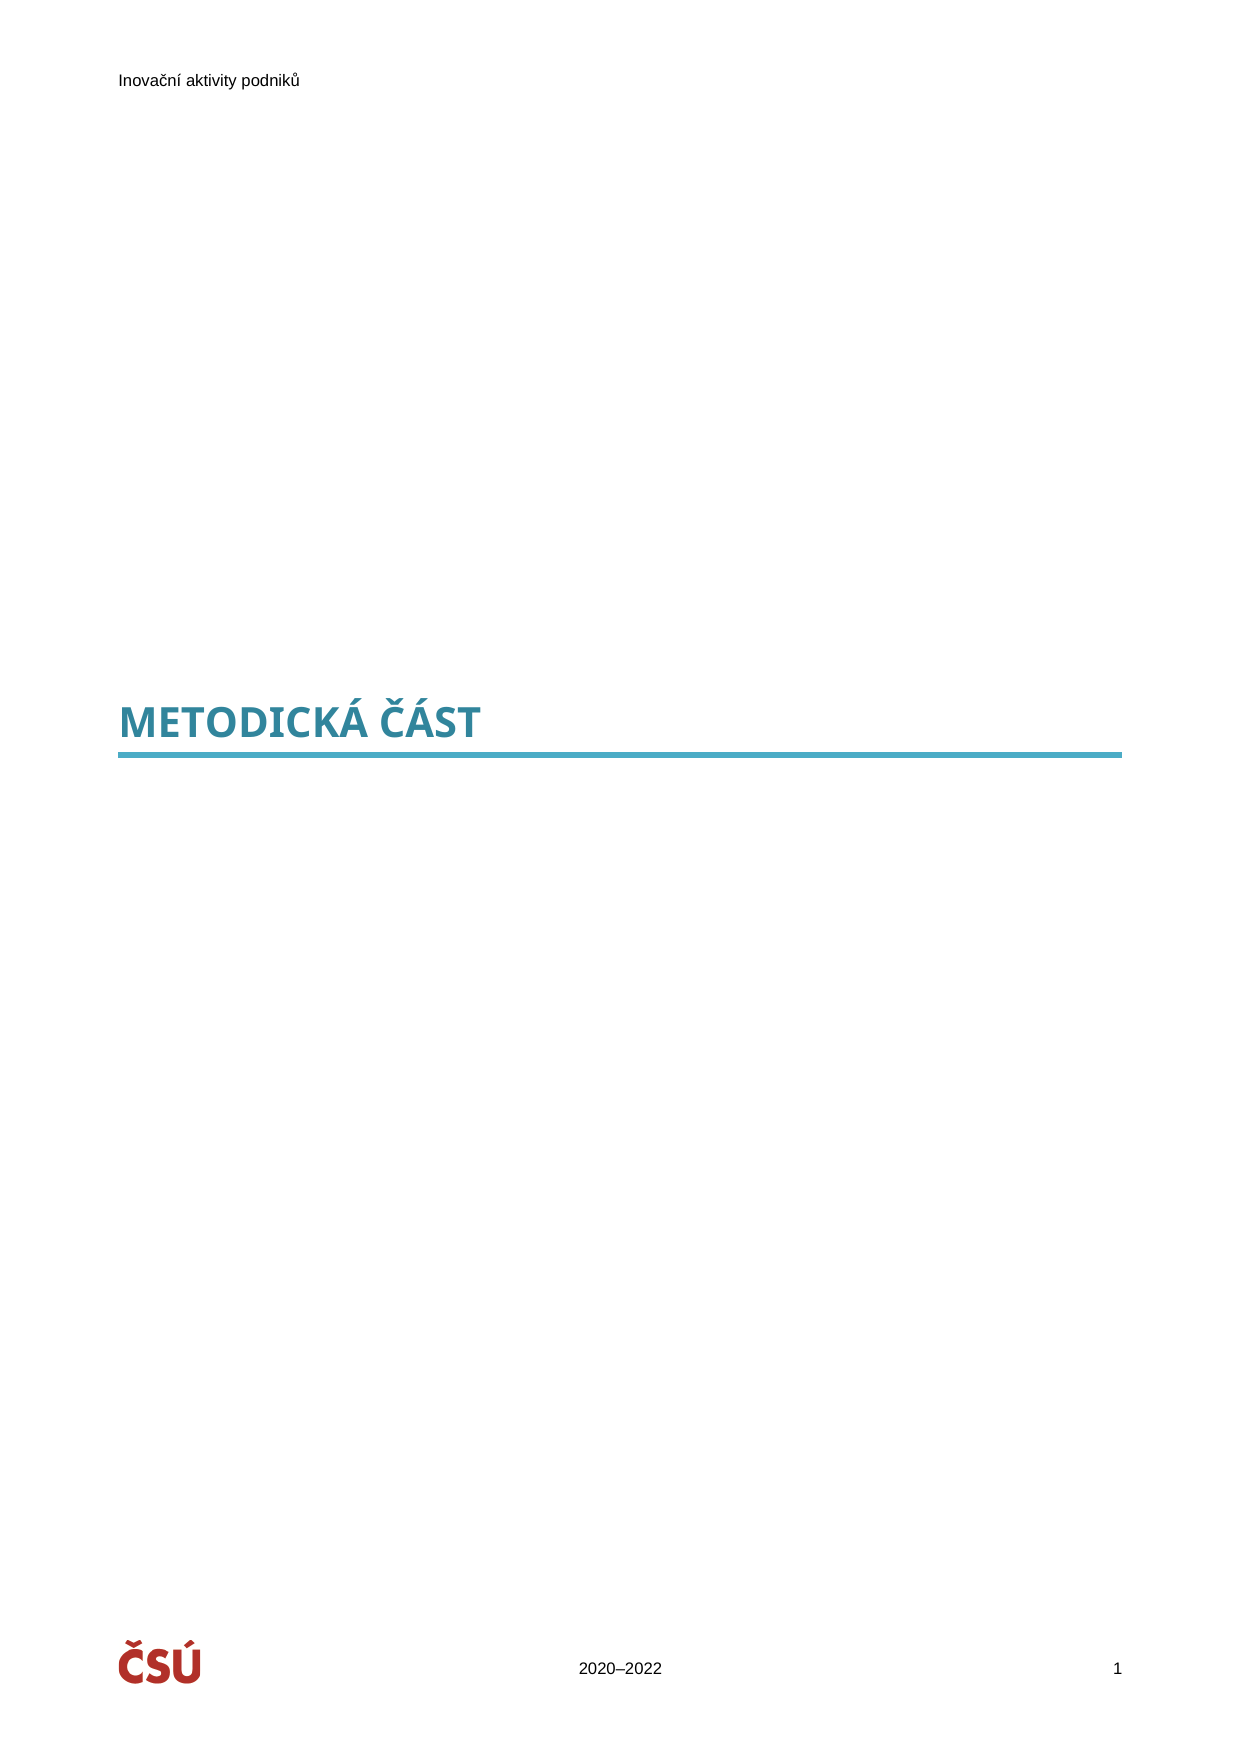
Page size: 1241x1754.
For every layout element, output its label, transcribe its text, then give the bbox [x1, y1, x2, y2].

picture [118, 1640, 200, 1684]
text METODICKÁ ČÁST [118, 693, 1122, 752]
